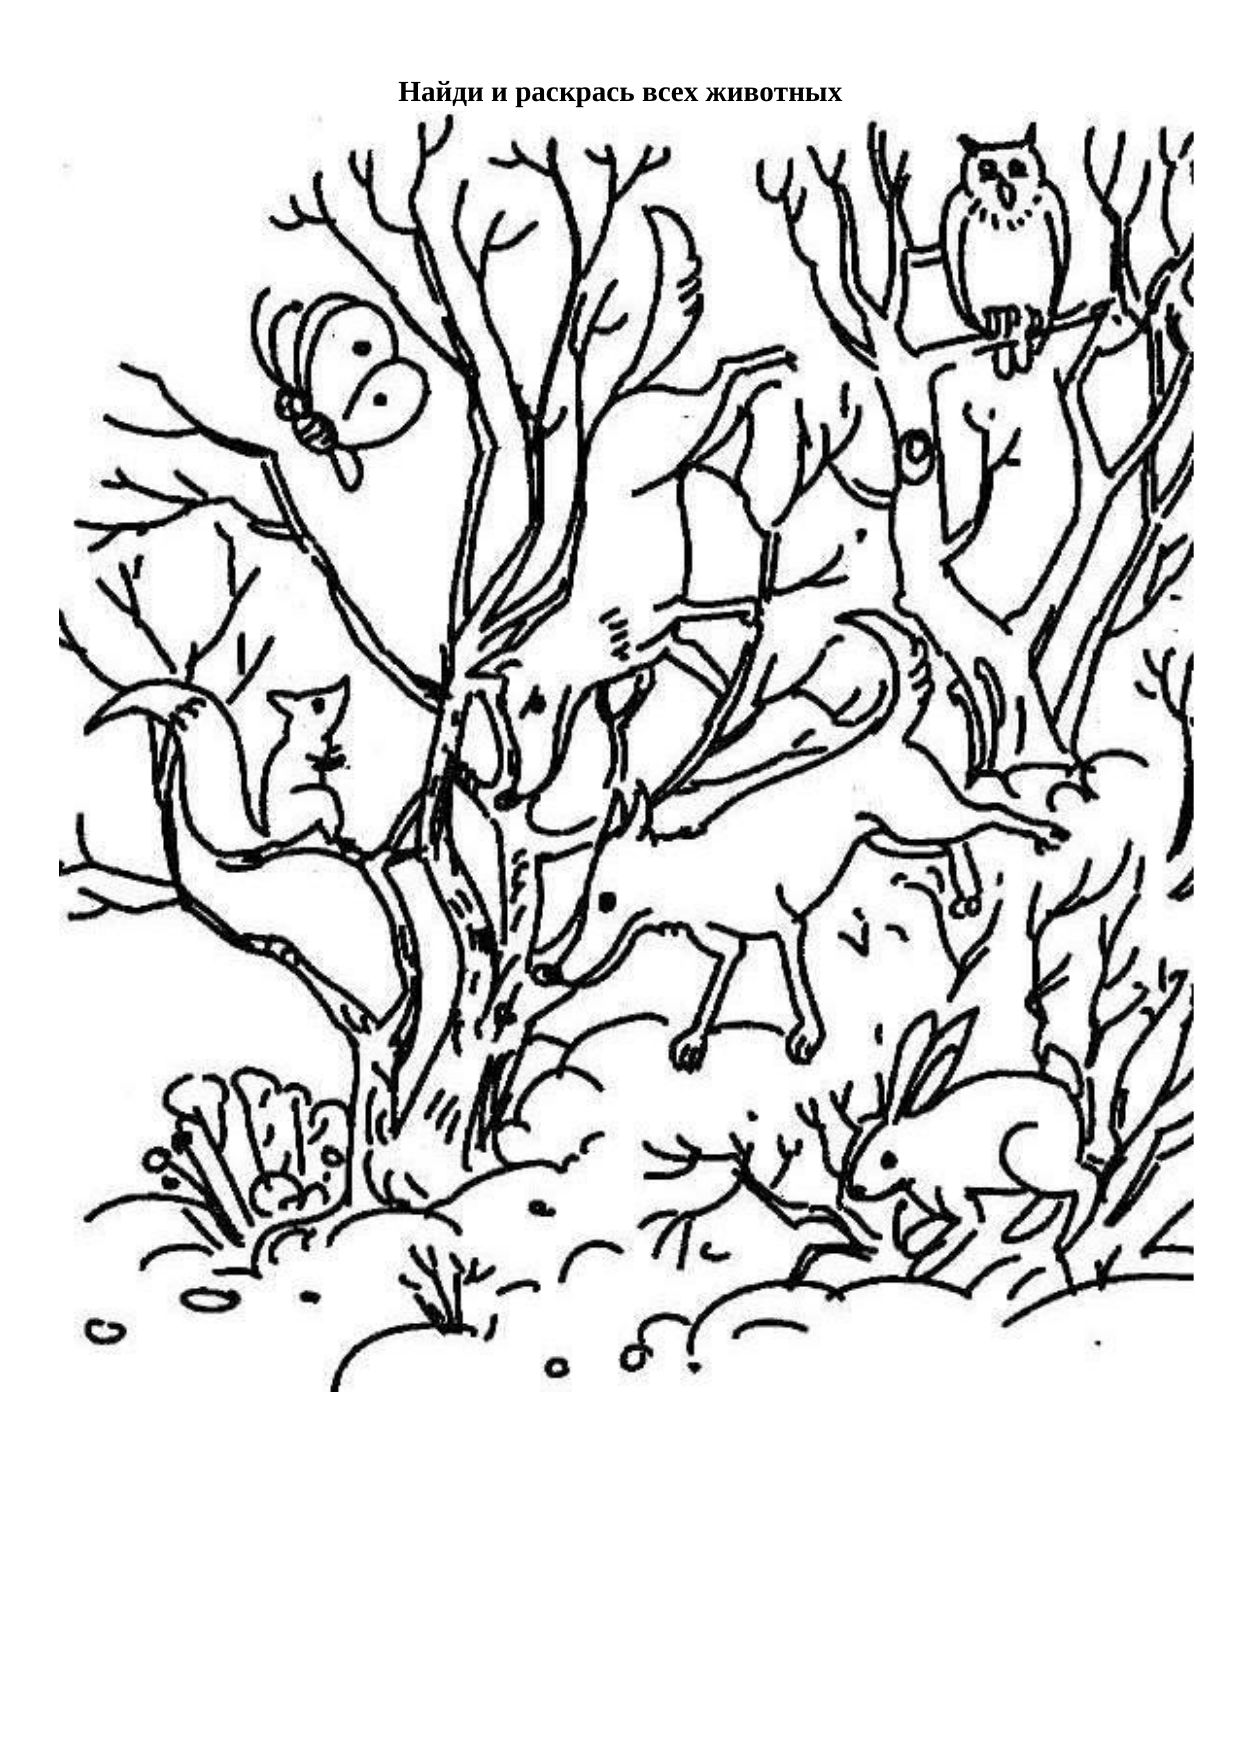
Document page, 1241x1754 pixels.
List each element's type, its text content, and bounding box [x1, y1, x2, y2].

text Найди и раскрась всех животных [59, 74, 1181, 111]
picture [59, 111, 1194, 1392]
